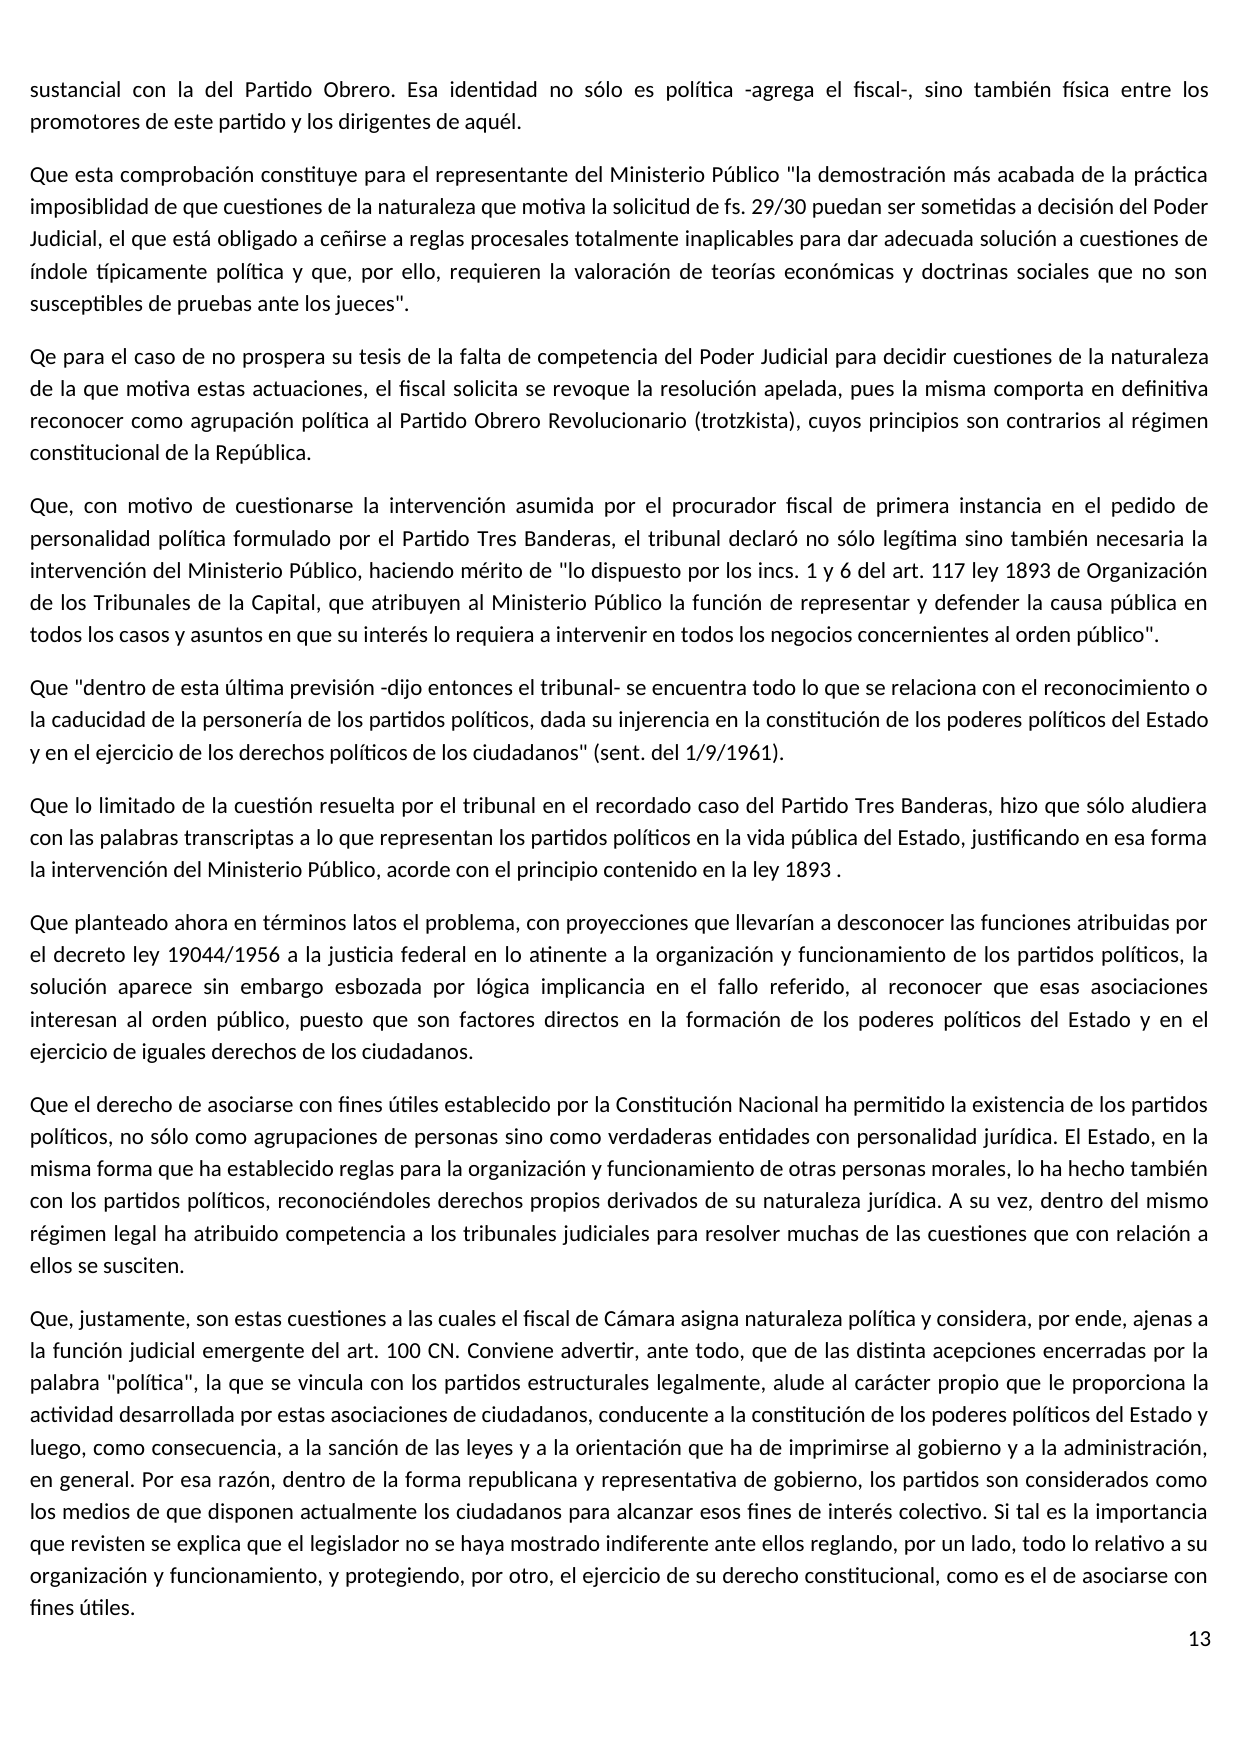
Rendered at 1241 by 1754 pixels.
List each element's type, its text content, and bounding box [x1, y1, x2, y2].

text Que el derecho de asociarse con fines útiles establecido por la Constitución Nacional ha permitido la existencia de los partidos políticos, no sólo como agrupaciones de personas sino como verdaderas entidades con personalidad jurídica. El Estado, en la misma forma que ha establecido reglas para la organización y funcionamiento de otras personas morales, lo ha hecho también con los partidos políticos, reconociéndoles derechos propios derivados de su naturaleza jurídica. A su vez, dentro del mismo régimen legal ha atribuido competencia a los tribunales judiciales para resolver muchas de las cuestiones que con relación a ellos se susciten. [29, 1090, 1211, 1279]
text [29, 75, 1211, 135]
text Que lo limitado de la cuestión resuelta por el tribunal en el recordado caso del Partido Tres Banderas, hizo que sólo aludiera con las palabras transcriptas a lo que representan los partidos políticos en la vida pública del Estado, justificando en esa forma la intervención del Ministerio Público, acorde con el principio contenido en la ley 1893 . [29, 791, 1211, 883]
text Que esta comprobación constituye para el representante del Ministerio Público "la demostración más acabada de la práctica imposiblidad de que cuestiones de la naturaleza que motiva la solicitud de fs. 29/30 puedan ser sometidas a decisión del Poder Judicial, el que está obligado a ceñirse a reglas procesales totalmente inaplicables para dar adecuada solución a cuestiones de índole típicamente política y que, por ello, requieren la valoración de teorías económicas y doctrinas sociales que no son susceptibles de pruebas ante los jueces". [29, 160, 1211, 317]
text Que, justamente, son estas cuestiones a las cuales el fiscal de Cámara asigna naturaleza política y considera, por ende, ajenas a la función judicial emergente del art. 100 CN. Conviene advertir, ante todo, que de las distinta acepciones encerradas por la palabra "política", la que se vincula con los partidos estructurales legalmente, alude al carácter propio que le proporciona la actividad desarrollada por estas asociaciones de ciudadanos, conducente a la constitución de los poderes políticos del Estado y luego, como consecuencia, a la sanción de las leyes y a la orientación que ha de imprimirse al gobierno y a la administración, en general. Por esa razón, dentro de la forma republicana y representativa de gobierno, los partidos son considerados como los medios de que disponen actualmente los ciudadanos para alcanzar esos fines de interés colectivo. Si tal es la importancia que revisten se explica que el legislador no se haya mostrado indiferente ante ellos reglando, por un lado, todo lo relativo a su organización y funcionamiento, y protegiendo, por otro, el ejercicio de su derecho constitucional, como es el de asociarse con fines útiles. [29, 1304, 1211, 1622]
text Que, con motivo de cuestionarse la intervención asumida por el procurador fiscal de primera instancia en el pedido de personalidad política formulado por el Partido Tres Banderas, el tribunal declaró no sólo legítima sino también necesaria la intervención del Ministerio Público, haciendo mérito de "lo dispuesto por los incs. 1 y 6 del art. 117 ley 1893 de Organización de los Tribunales de la Capital, que atribuyen al Ministerio Público la función de representar y defender la causa pública en todos los casos y asuntos en que su interés lo requiera a intervenir en todos los negocios concernientes al orden público". [29, 492, 1211, 648]
text Que "dentro de esta última previsión -dijo entonces el tribunal- se encuentra todo lo que se relaciona con el reconocimiento o la caducidad de la personería de los partidos políticos, dada su injerencia en la constitución de los poderes políticos del Estado y en el ejercicio de los derechos políticos de los ciudadanos" (sent. del 1/9/1961). [29, 673, 1211, 766]
text Que planteado ahora en términos latos el problema, con proyecciones que llevarían a desconocer las funciones atribuidas por el decreto ley 19044/1956 a la justicia federal en lo atinente a la organización y funcionamiento de los partidos políticos, la solución aparece sin embargo esbozada por lógica implicancia en el fallo referido, al reconocer que esas asociaciones interesan al orden público, puesto que son factores directos en la formación de los poderes políticos del Estado y en el ejercicio de iguales derechos de los ciudadanos. [29, 908, 1211, 1065]
text Qe para el caso de no prospera su tesis de la falta de competencia del Poder Judicial para decidir cuestiones de la naturaleza de la que motiva estas actuaciones, el fiscal solicita se revoque la resolución apelada, pues la misma comporta en definitiva reconocer como agrupación política al Partido Obrero Revolucionario (trotzkista), cuyos principios son contrarios al régimen constitucional de la República. [29, 342, 1211, 467]
